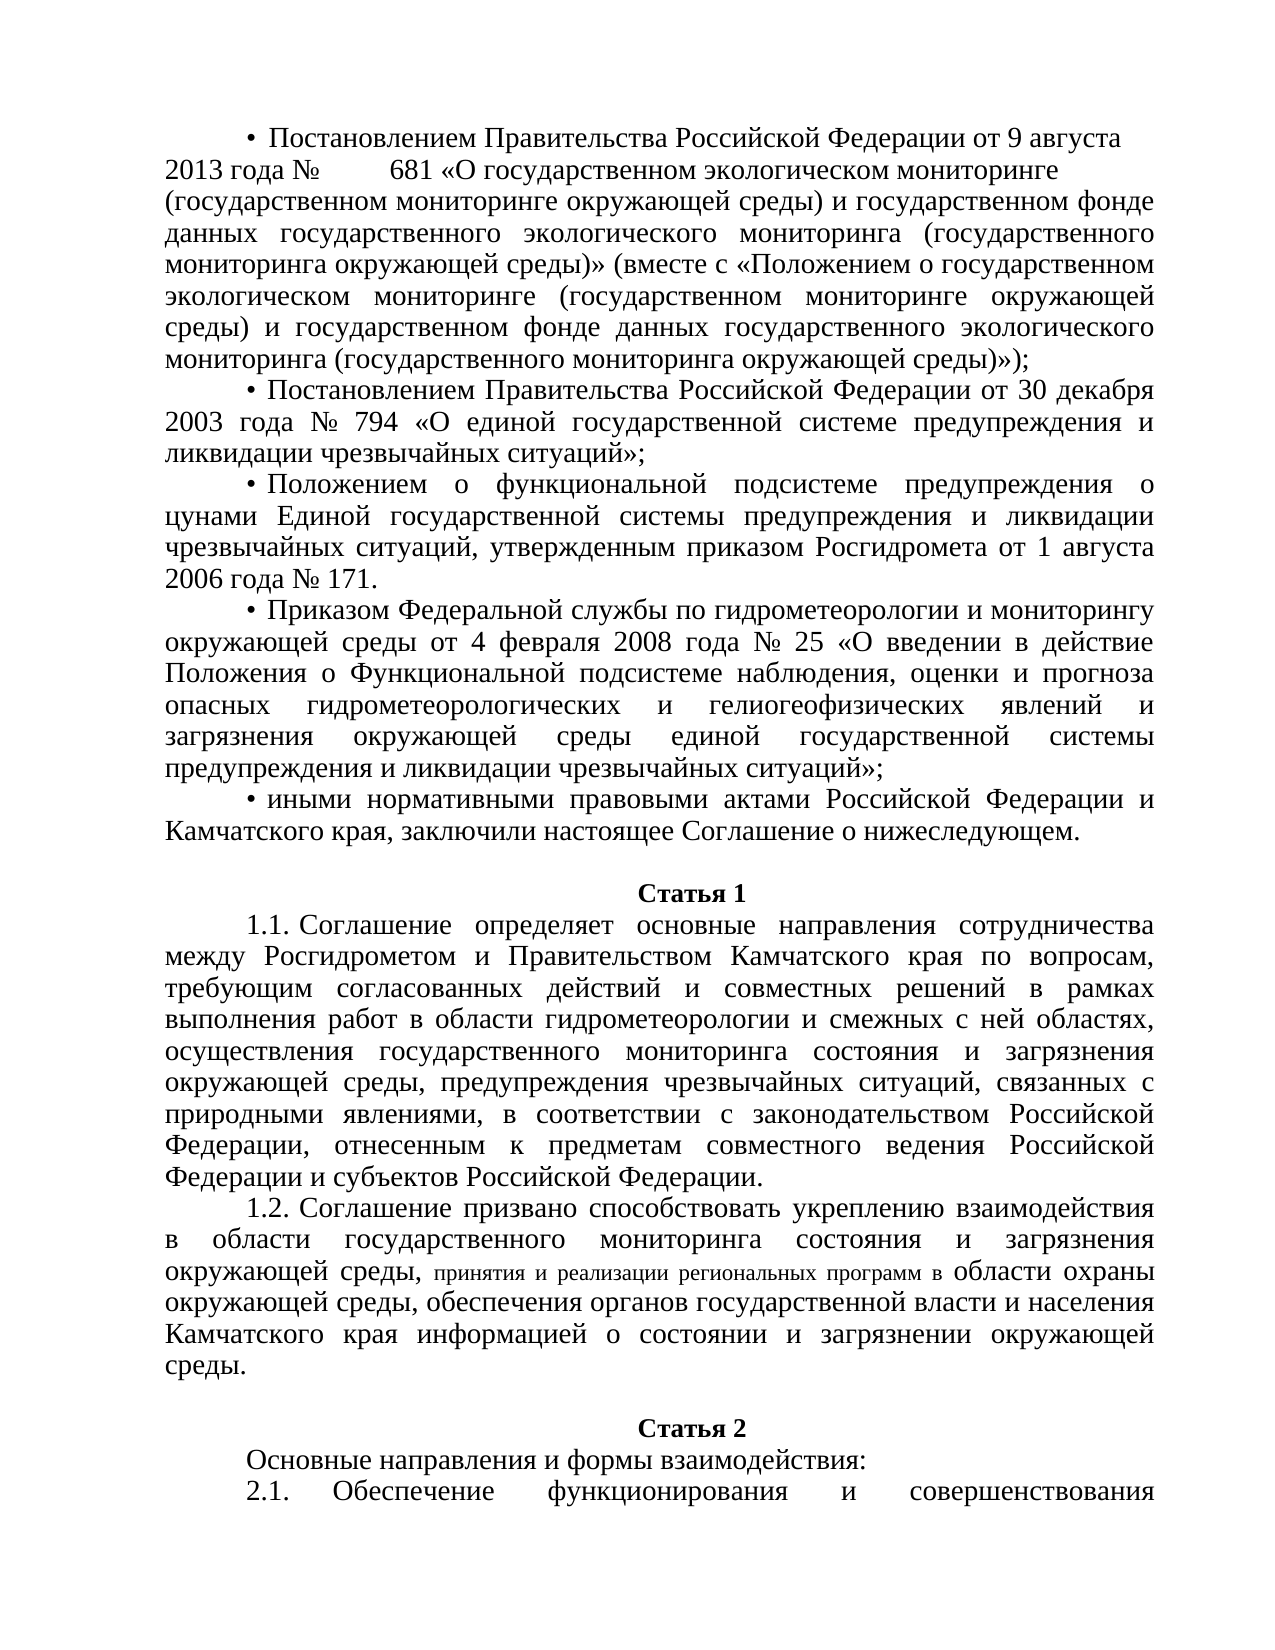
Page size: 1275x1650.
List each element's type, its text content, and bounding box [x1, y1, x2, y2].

list Приказом Федеральной службы по гидрометеорологии и мониторингу окружающей среды от 4 февраля 2008 года № 25 «О введении в действие Положения о Функциональной подсистеме наблюдения, оценки и прогноза опасных гидрометеорологических и гелиогеофизических явлений и загрязнения окружающей среды единой государственной системы предупреждения и ликвидации чрезвычайных ситуаций»; [164, 594, 1155, 783]
list Положением о функциональной подсистеме предупреждения о цунами Единой государственной системы предупреждения и ликвидации чрезвычайных ситуаций, утвержденным приказом Росгидромета от 1 августа 2006 года № 171. [164, 469, 1155, 594]
list Соглашение призвано способствовать укреплению взаимодействия в области государственного мониторинга состояния и загрязнения окружающей среды, принятия и реализации региональных программ в области охраны окружающей среды, обеспечения органов государственной власти и населения Камчатского края информацией о состоянии и загрязнении окружающей среды. [164, 1192, 1155, 1381]
list иными нормативными правовыми актами Российской Федерации и Камчатского края, заключили настоящее Соглашение о нижеследующем. [164, 783, 1155, 846]
text Основные направления и формы взаимодействия: [164, 1444, 1155, 1475]
text (государственном мониторинге окружающей среды) и государственном фонде данных государственного экологического мониторинга (государственного мониторинга окружающей среды)» (вместе с «Положением о государственном экологическом мониторинге (государственном мониторинге окружающей среды) и государственном фонде данных государственного экологического мониторинга (государственного мониторинга окружающей среды)»); [164, 186, 1155, 374]
text Статья 2 [637, 1412, 1155, 1444]
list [164, 1475, 1155, 1507]
list Постановлением Правительства Российской Федерации от 9 августа [164, 123, 1155, 154]
list Соглашение определяет основные направления сотрудничества между Росгидрометом и Правительством Камчатского края по вопросам, требующим согласованных действий и совместных решений в рамках выполнения работ в области гидрометеорологии и смежных с ней областях, осуществления государственного мониторинга состояния и загрязнения окружающей среды, предупреждения чрезвычайных ситуаций, связанных с природными явлениями, в соответствии с законодательством Российской Федерации, отнесенным к предметам совместного ведения Российской Федерации и субъектов Российской Федерации. [164, 909, 1155, 1192]
text 2013 года № 681 «О государственном экологическом мониторинге [164, 154, 1155, 186]
list Постановлением Правительства Российской Федерации от 30 декабря 2003 года № 794 «О единой государственной системе предупреждения и ликвидации чрезвычайных ситуаций»; [164, 374, 1155, 469]
text Статья 1 [637, 878, 1155, 909]
